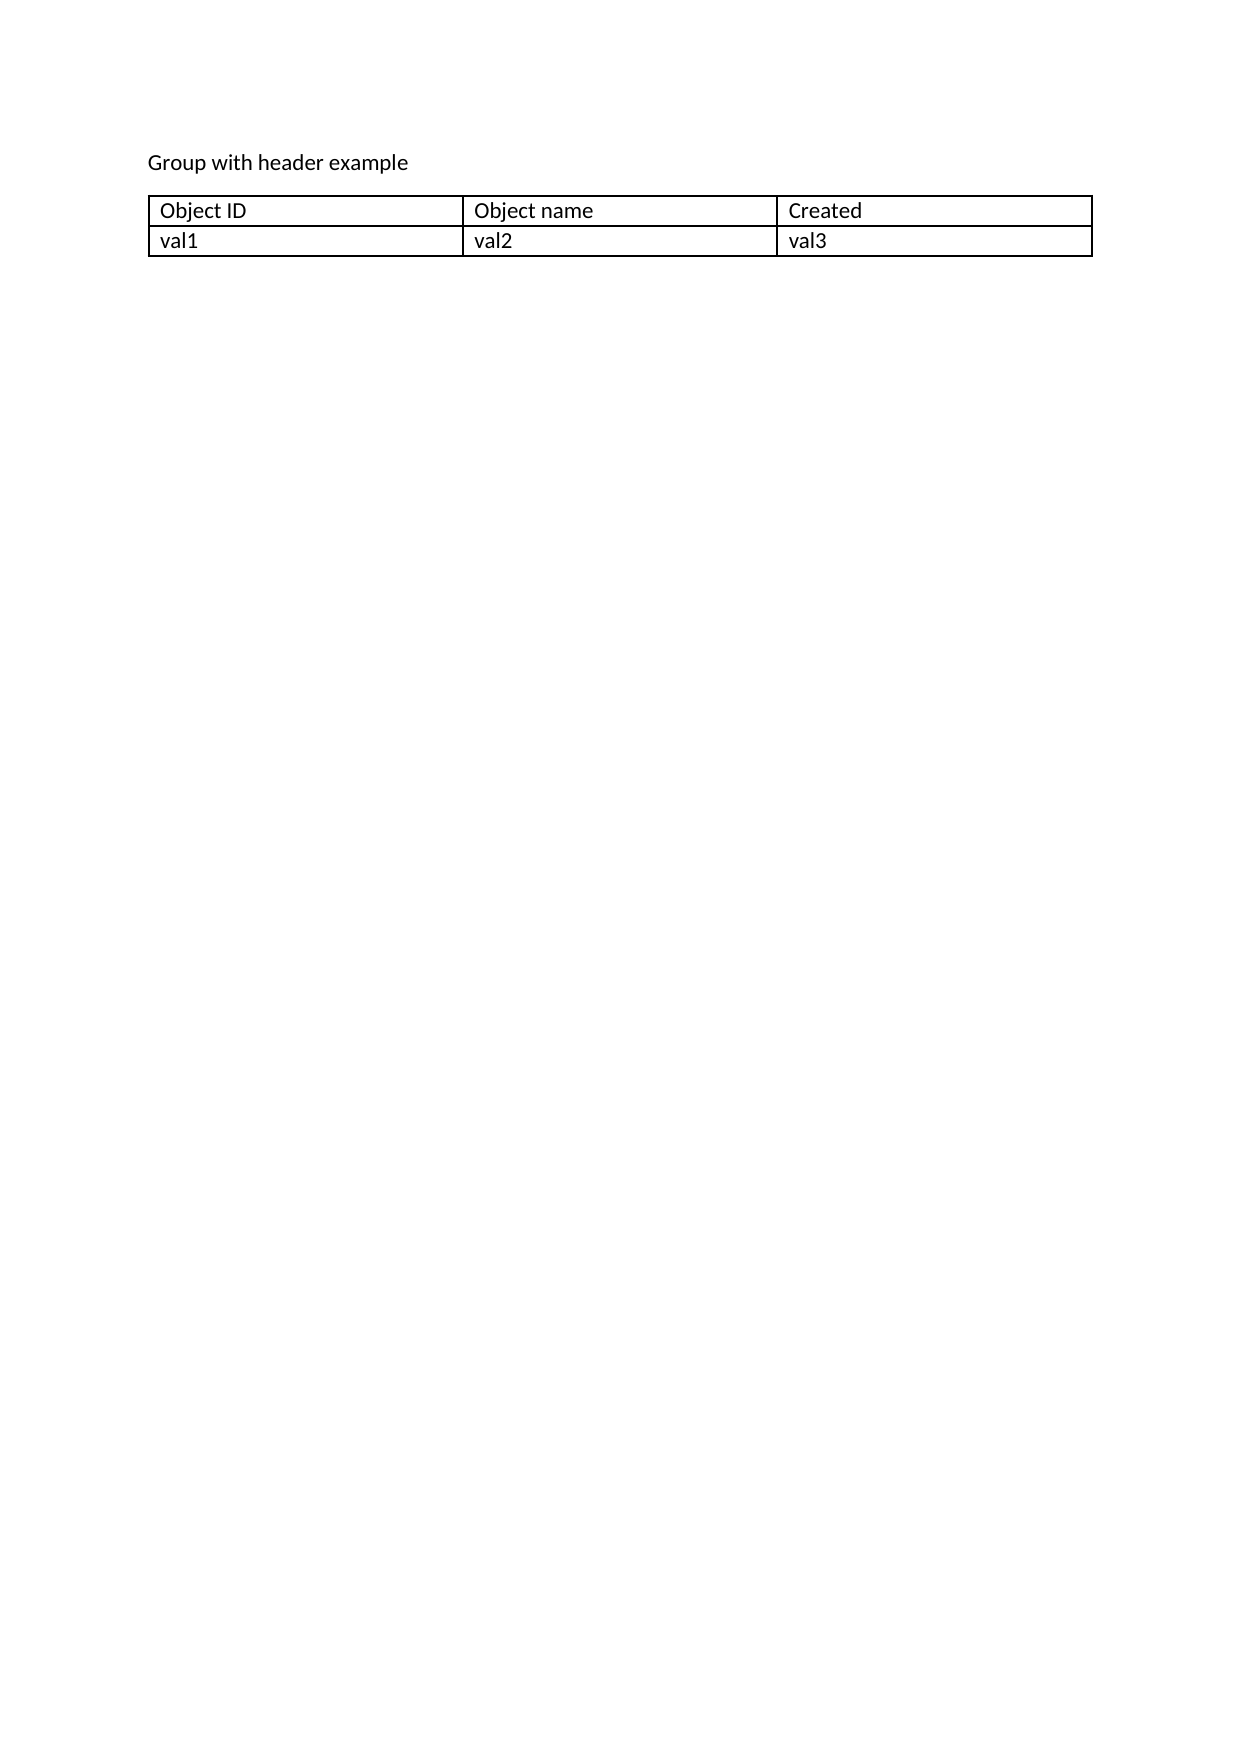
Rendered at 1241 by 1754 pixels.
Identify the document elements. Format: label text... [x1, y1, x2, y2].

text Group with header example [148, 148, 1093, 176]
